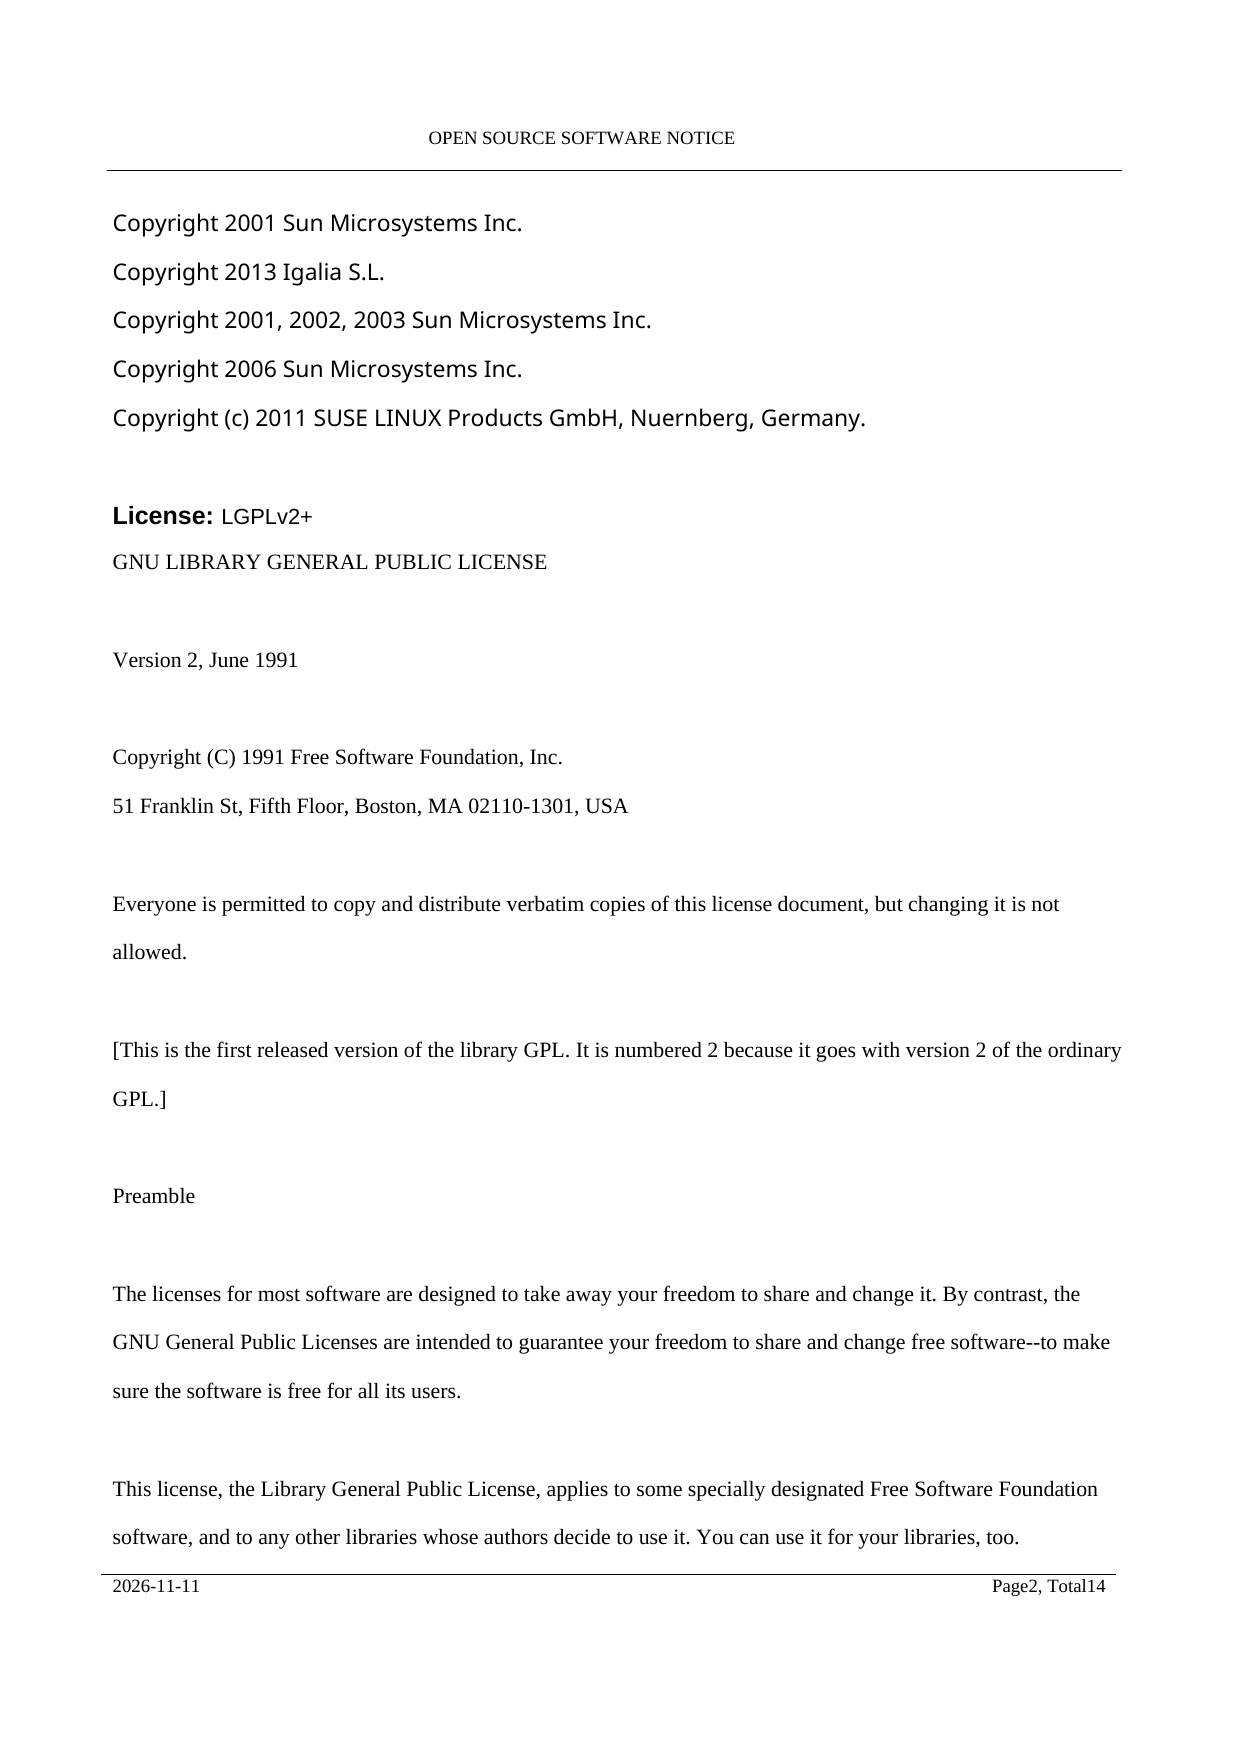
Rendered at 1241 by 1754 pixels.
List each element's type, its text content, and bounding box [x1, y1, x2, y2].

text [112, 546, 1128, 1553]
text License: LGPLv2+ [112, 499, 1128, 531]
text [112, 206, 1128, 483]
